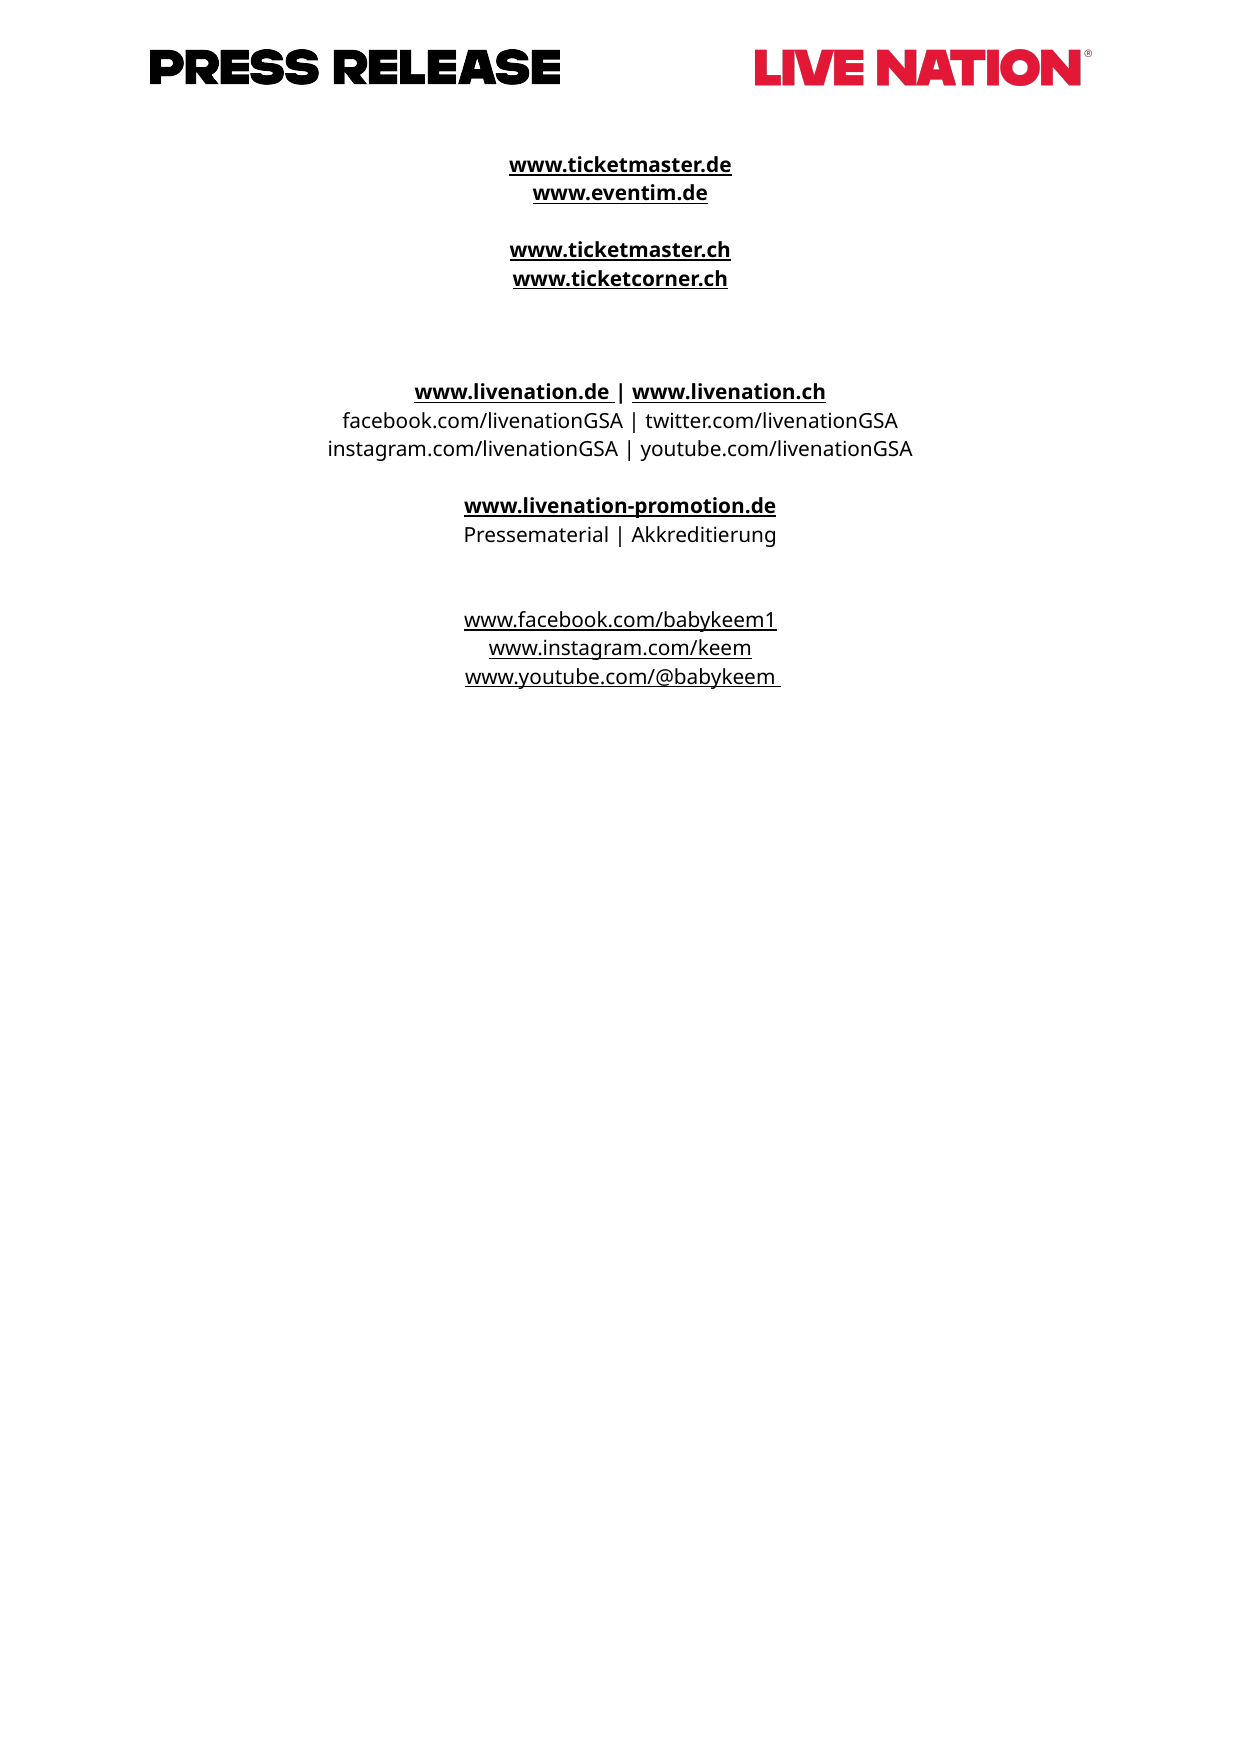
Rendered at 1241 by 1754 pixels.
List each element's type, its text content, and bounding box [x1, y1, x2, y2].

text www.facebook.com/babykeem1 [150, 605, 1090, 633]
text www.instagram.com/keem [150, 633, 1090, 662]
text www.ticketcorner.ch [150, 264, 1090, 292]
text www.ticketmaster.de www.eventim.de [150, 150, 1090, 207]
picture [150, 49, 560, 85]
text www.ticketmaster.ch [150, 235, 1090, 264]
text www.livenation.de | www.livenation.ch facebook.com/livenationGSA | twitter.com/livenationGSA [150, 377, 1090, 434]
text www.livenation-promotion.de [150, 491, 1090, 520]
picture [755, 49, 1092, 86]
text instagram.com/livenationGSA | youtube.com/livenationGSA [150, 434, 1090, 463]
text www.youtube.com/@babykeem [150, 662, 1090, 690]
text Pressematerial | Akkreditierung [150, 520, 1090, 548]
